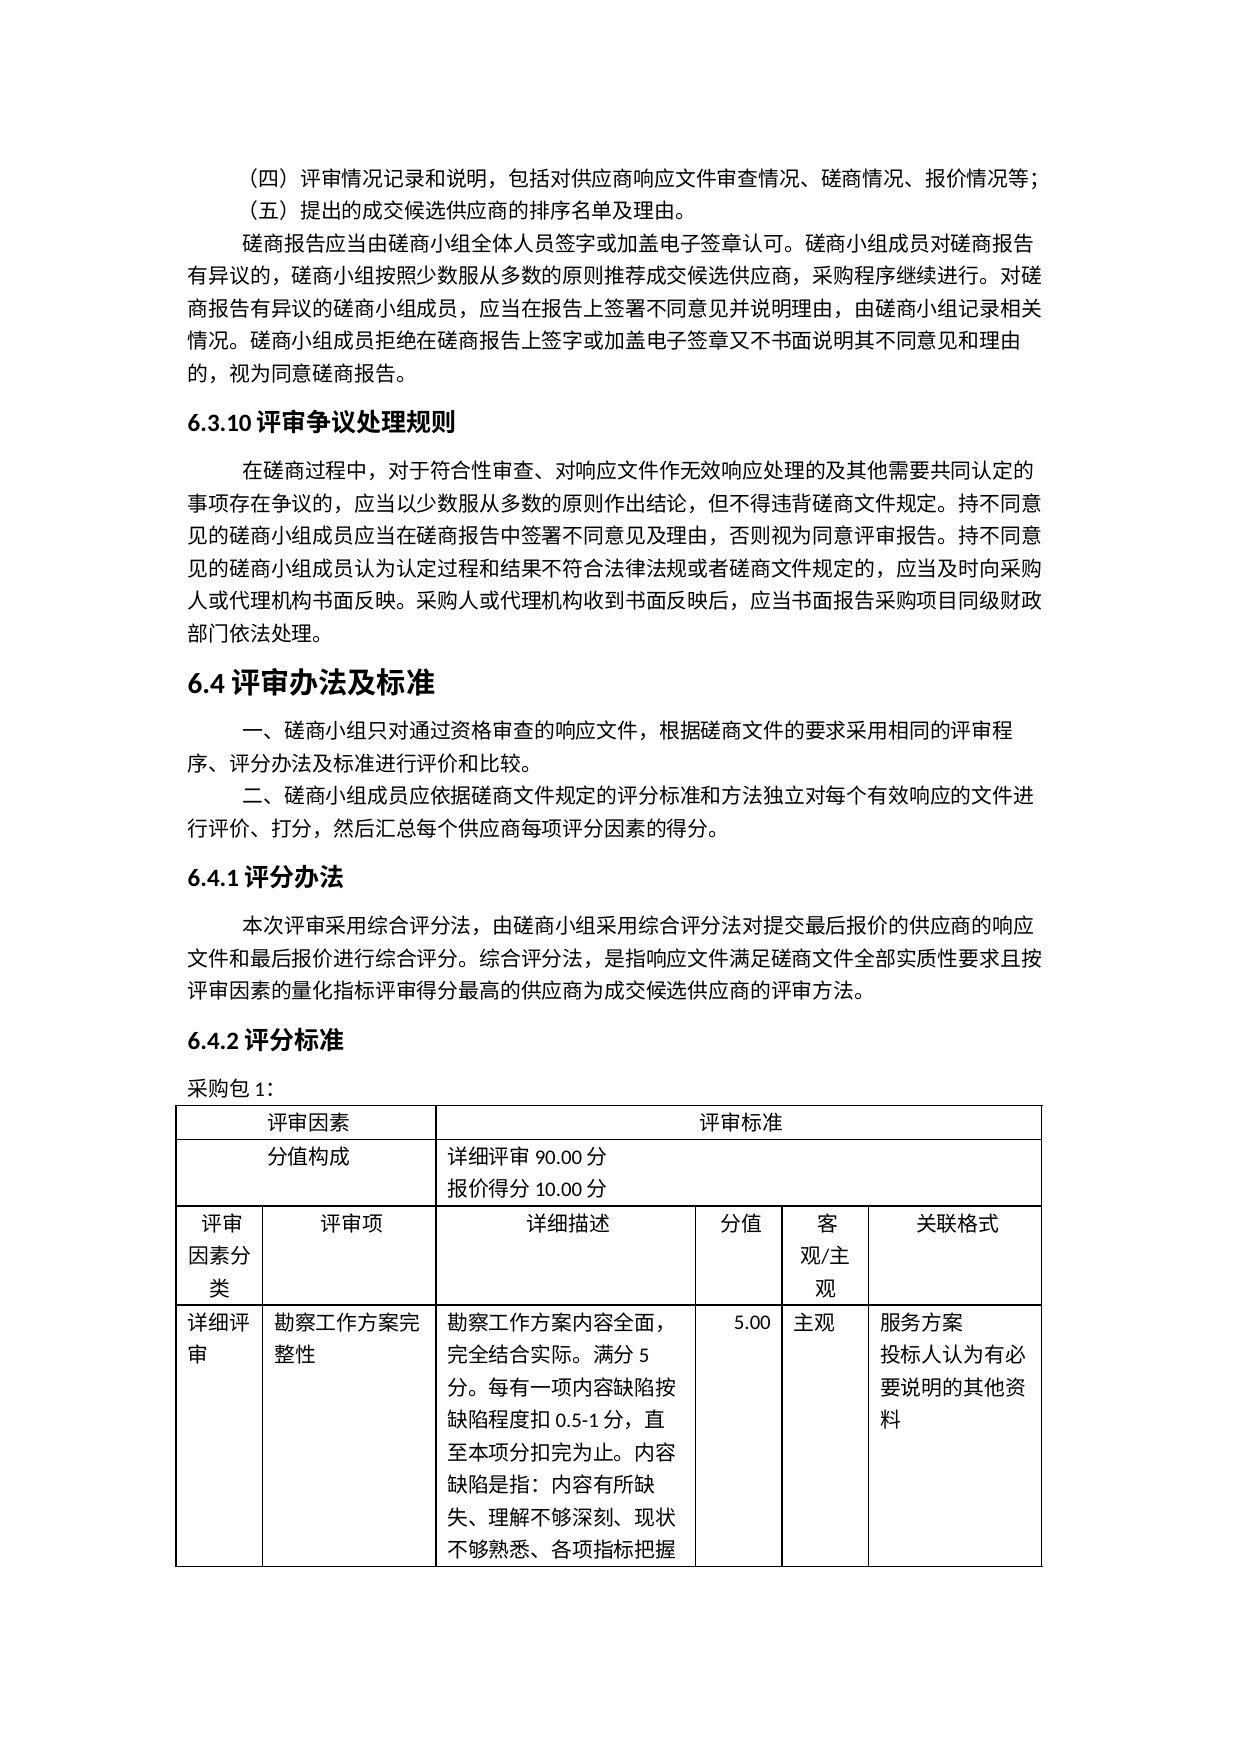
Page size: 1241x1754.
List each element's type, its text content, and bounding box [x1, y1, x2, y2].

table_cell 评审因素分类 [177, 1207, 262, 1304]
text （四）评审情况记录和说明，包括对供应商响应文件审查情况、磋商情况、报价情况等； [187, 162, 1053, 194]
text 一、磋商小组只对通过资格审查的响应文件，根据磋商文件的要求采用相同的评审程序、评分办法及标准进行评价和比较。 [187, 714, 1053, 779]
table_cell 详细描述 [437, 1207, 695, 1304]
text 6.4.2评分标准 [187, 1007, 1053, 1072]
table_cell 勘察工作方案完整性 [263, 1306, 435, 1566]
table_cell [869, 1306, 1041, 1566]
text 6.3.10评审争议处理规则 [187, 389, 1053, 454]
table_cell 主观 [783, 1306, 868, 1566]
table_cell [437, 1306, 695, 1566]
text 磋商报告应当由磋商小组全体人员签字或加盖电子签章认可。磋商小组成员对磋商报告有异议的，磋商小组按照少数服从多数的原则推荐成交候选供应商，采购程序继续进行。对磋商报告有异议的磋商小组成员，应当在报告上签署不同意见并说明理由，由磋商小组记录相关情况。磋商小组成员拒绝在磋商报告上签字或加盖电子签章又不书面说明其不同意见和理由的，视为同意磋商报告。 [187, 227, 1053, 389]
text （五）提出的成交候选供应商的排序名单及理由。 [187, 194, 1053, 227]
table_cell 详细评审 [177, 1306, 262, 1566]
table_header 评审标准 [437, 1106, 1041, 1138]
table_cell 5.00 [696, 1306, 781, 1566]
text 本次评审采用综合评分法，由磋商小组采用综合评分法对提交最后报价的供应商的响应文件和最后报价进行综合评分。综合评分法，是指响应文件满足磋商文件全部实质性要求且按评审因素的量化指标评审得分最高的供应商为成交候选供应商的评审方法。 [187, 909, 1053, 1007]
table_cell 分值 [696, 1207, 781, 1304]
table_header 评审因素 [177, 1106, 435, 1138]
table_cell 分值构成 [177, 1140, 435, 1205]
text 采购包1： [187, 1072, 1053, 1104]
table_cell 关联格式 [869, 1207, 1041, 1304]
text 6.4评审办法及标准 [187, 649, 1053, 714]
table_cell 详细评审90.00分 报价得分10.00分 [437, 1140, 1041, 1205]
text 6.4.1评分办法 [187, 844, 1053, 909]
table_cell 评审项 [263, 1207, 435, 1304]
table_cell 客观/主观 [783, 1207, 868, 1304]
text 在磋商过程中，对于符合性审查、对响应文件作无效响应处理的及其他需要共同认定的事项存在争议的，应当以少数服从多数的原则作出结论，但不得违背磋商文件规定。持不同意见的磋商小组成员应当在磋商报告中签署不同意见及理由，否则视为同意评审报告。持不同意见的磋商小组成员认为认定过程和结果不符合法律法规或者磋商文件规定的，应当及时向采购人或代理机构书面反映。采购人或代理机构收到书面反映后，应当书面报告采购项目同级财政部门依法处理。 [187, 454, 1053, 649]
text 二、磋商小组成员应依据磋商文件规定的评分标准和方法独立对每个有效响应的文件进行评价、打分，然后汇总每个供应商每项评分因素的得分。 [187, 779, 1053, 844]
